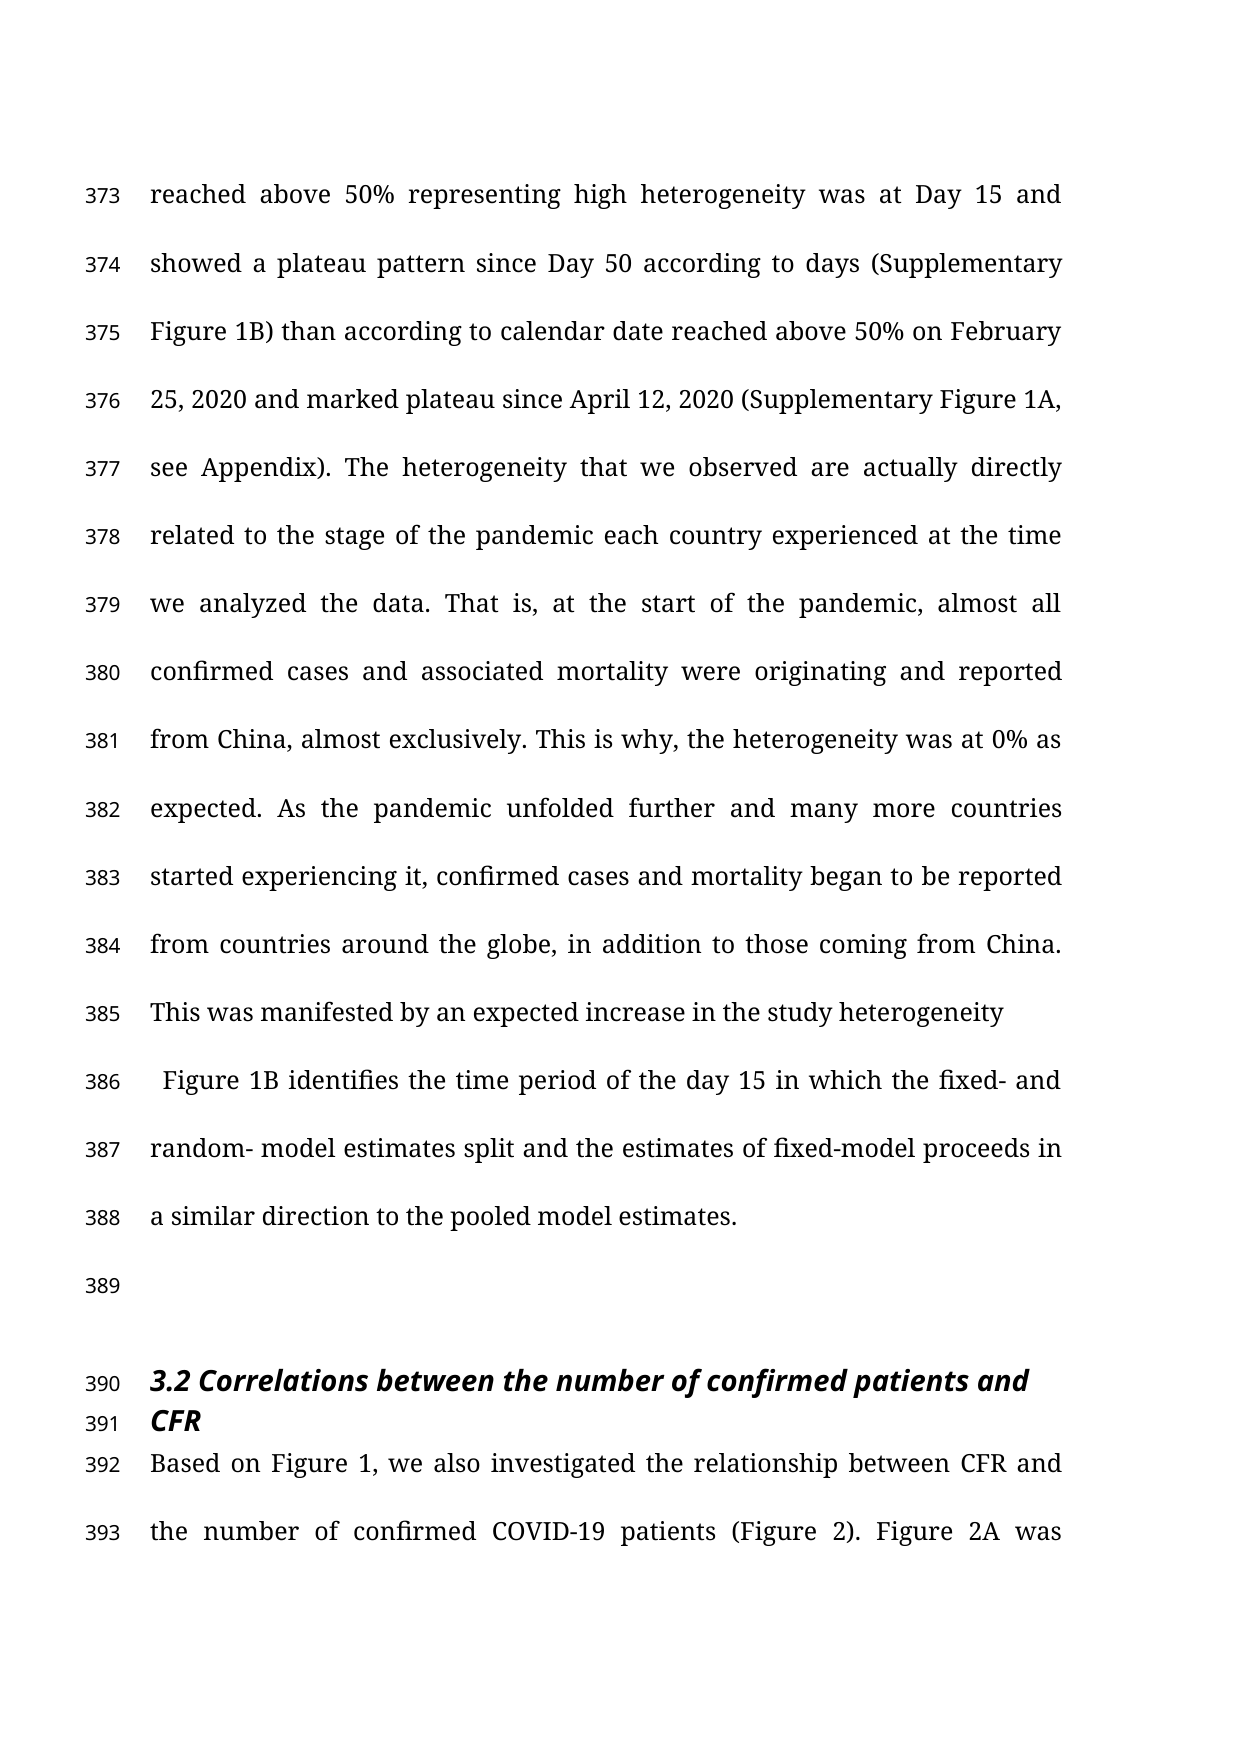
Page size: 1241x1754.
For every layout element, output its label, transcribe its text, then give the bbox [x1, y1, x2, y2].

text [150, 1446, 1063, 1548]
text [150, 177, 1063, 1029]
subtitle 3.2 Correlations between the number of confirmed patients and CFR [150, 1360, 1063, 1440]
text Figure 1B identifies the time period of the day 15 in which the fixed- and random- model estimates split and the estimates of fixed-model proceeds in a similar direction to the pooled model estimates. [150, 1063, 1063, 1233]
